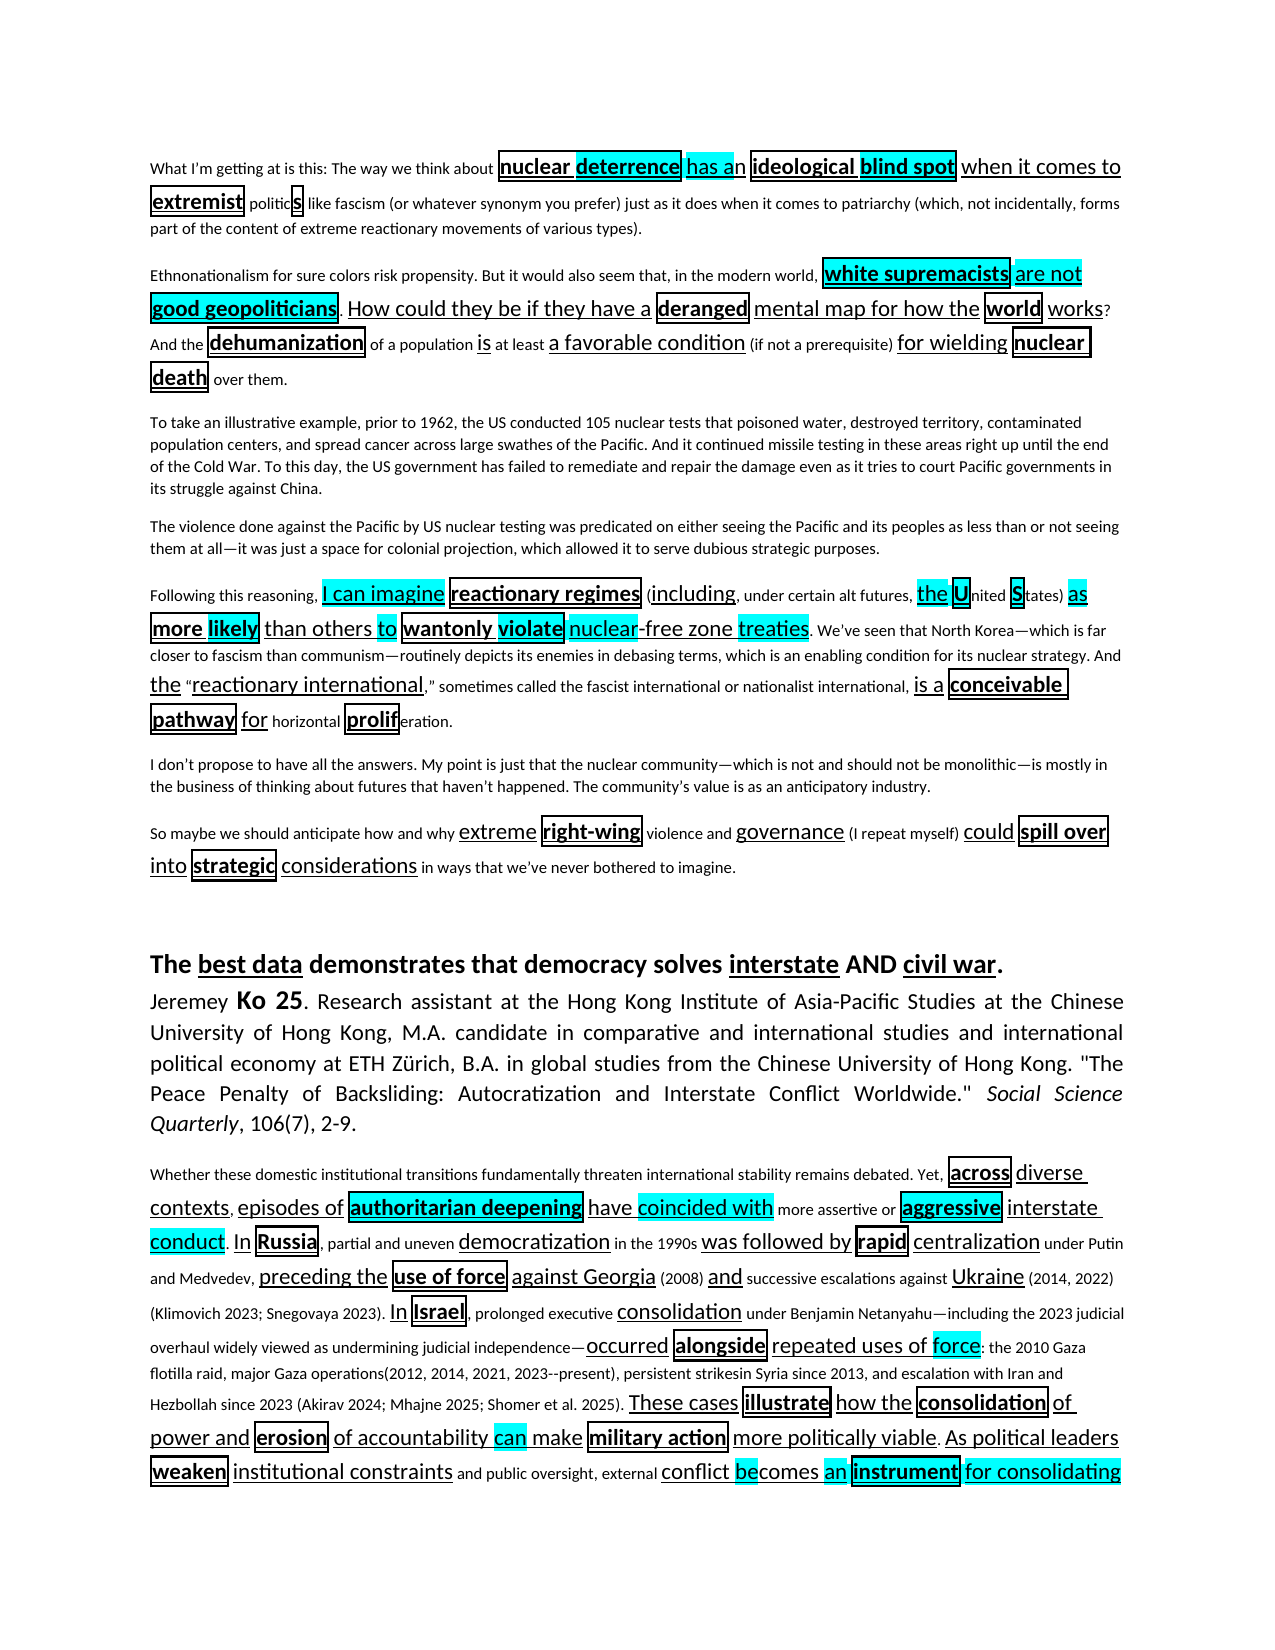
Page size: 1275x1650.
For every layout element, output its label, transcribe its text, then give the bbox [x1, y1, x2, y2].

text What I’m getting at is this: The way we think about nuclear deterrence has an ideological blind spot when it comes to extremist politics like fascism (or whatever synonym you prefer) just as it does when it comes to patriarchy (which, not incidentally, forms part of the content of extreme reactionary movements of various types). [150, 150, 1125, 239]
text I don’t propose to have all the answers. My point is just that the nuclear community—which is not and should not be monolithic—is mostly in the business of thinking about futures that haven’t happened. The community’s value is as an anticipatory industry. [150, 754, 1125, 796]
text So maybe we should anticipate how and why extreme right-wing violence and governance (I repeat myself) could spill over into strategic considerations in ways that we’ve never bothered to imagine. [150, 815, 1125, 882]
text The violence done against the Pacific by US nuclear testing was predicated on either seeing the Pacific and its peoples as less than or not seeing them at all—it was just a space for colonial projection, which allowed it to serve dubious strategic purposes. [150, 517, 1125, 559]
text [150, 1156, 1125, 1487]
text Following this reasoning, I can imagine reactionary regimes (including, under certain alt futures, the United States) as more likely than others to wantonly violate nuclear-free zone treaties. We’ve seen that North Korea—which is far closer to fascism than communism—routinely depicts its enemies in debasing terms, which is an enabling condition for its nuclear strategy. And the “reactionary international,” sometimes called the fascist international or nationalist international, is a conceivable pathway for horizontal proliferation. [150, 577, 1125, 735]
text Ethnonationalism for sure colors risk propensity. But it would also seem that, in the modern world, white supremacists are not good geopoliticians. How could they be if they have a deranged mental map for how the world works? And the dehumanization of a population is at least a favorable condition (if not a prerequisite) for wielding nuclear death over them. [150, 257, 1125, 393]
text Jeremey Ko 25. Research assistant at the Hong Kong Institute of Asia-Pacific Studies at the Chinese University of Hong Kong, M.A. candidate in comparative and international studies and international political economy at ETH Zürich, B.A. in global studies from the Chinese University of Hong Kong. "The Peace Penalty of Backsliding: Autocratization and Interstate Conflict Worldwide." Social Science Quarterly, 106(7), 2-9. [150, 983, 1125, 1137]
text To take an illustrative example, prior to 1962, the US conducted 105 nuclear tests that poisoned water, destroyed territory, contaminated population centers, and spread cancer across large swathes of the Pacific. And it continued missile testing in these areas right up until the end of the Cold War. To this day, the US government has failed to remediate and repair the damage even as it tries to court Pacific governments in its struggle against China. [150, 412, 1125, 498]
subtitle The best data demonstrates that democracy solves interstate AND civil war. [150, 948, 1125, 981]
